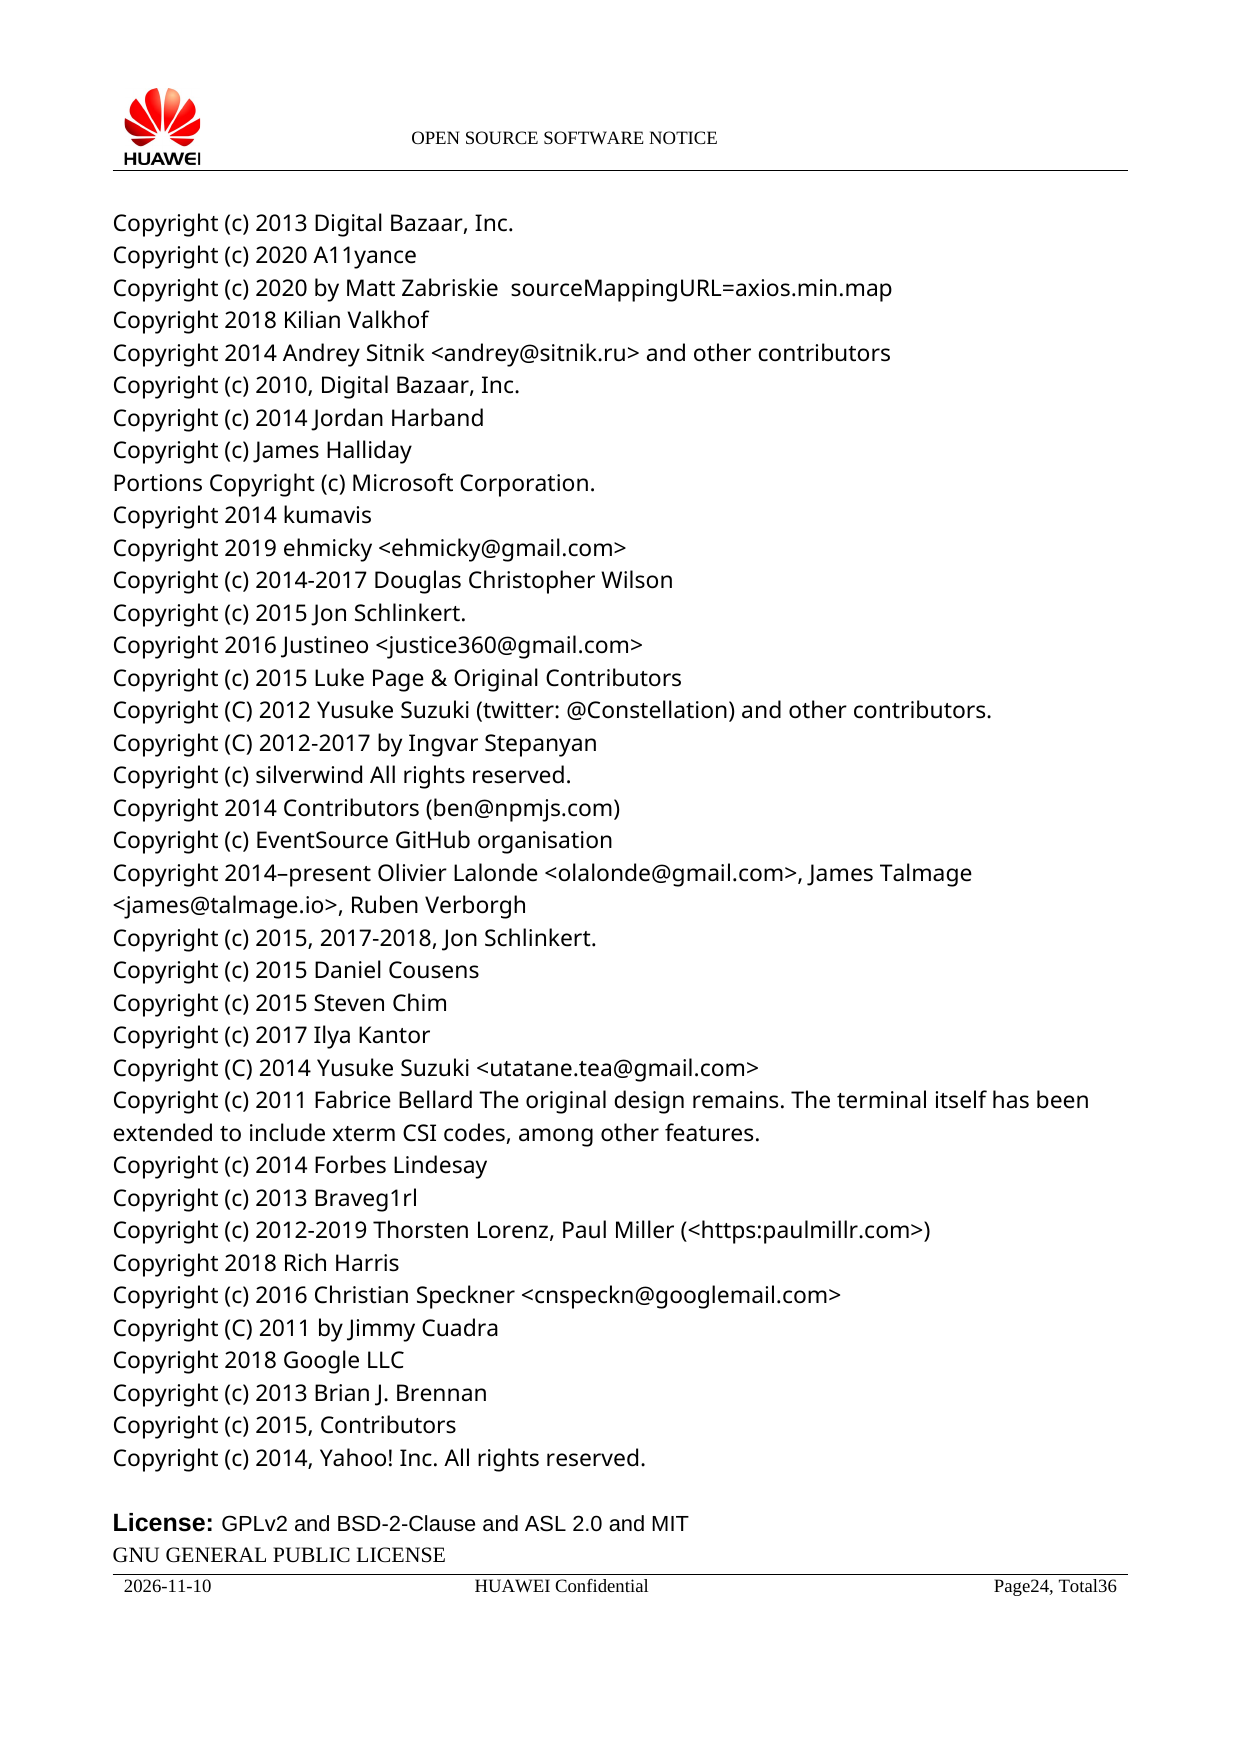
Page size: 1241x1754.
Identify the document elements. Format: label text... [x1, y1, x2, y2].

text License: GPLv2 and BSD-2-Clause and ASL 2.0 and MIT [112, 1506, 1128, 1539]
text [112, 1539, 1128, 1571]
picture [124, 88, 201, 165]
